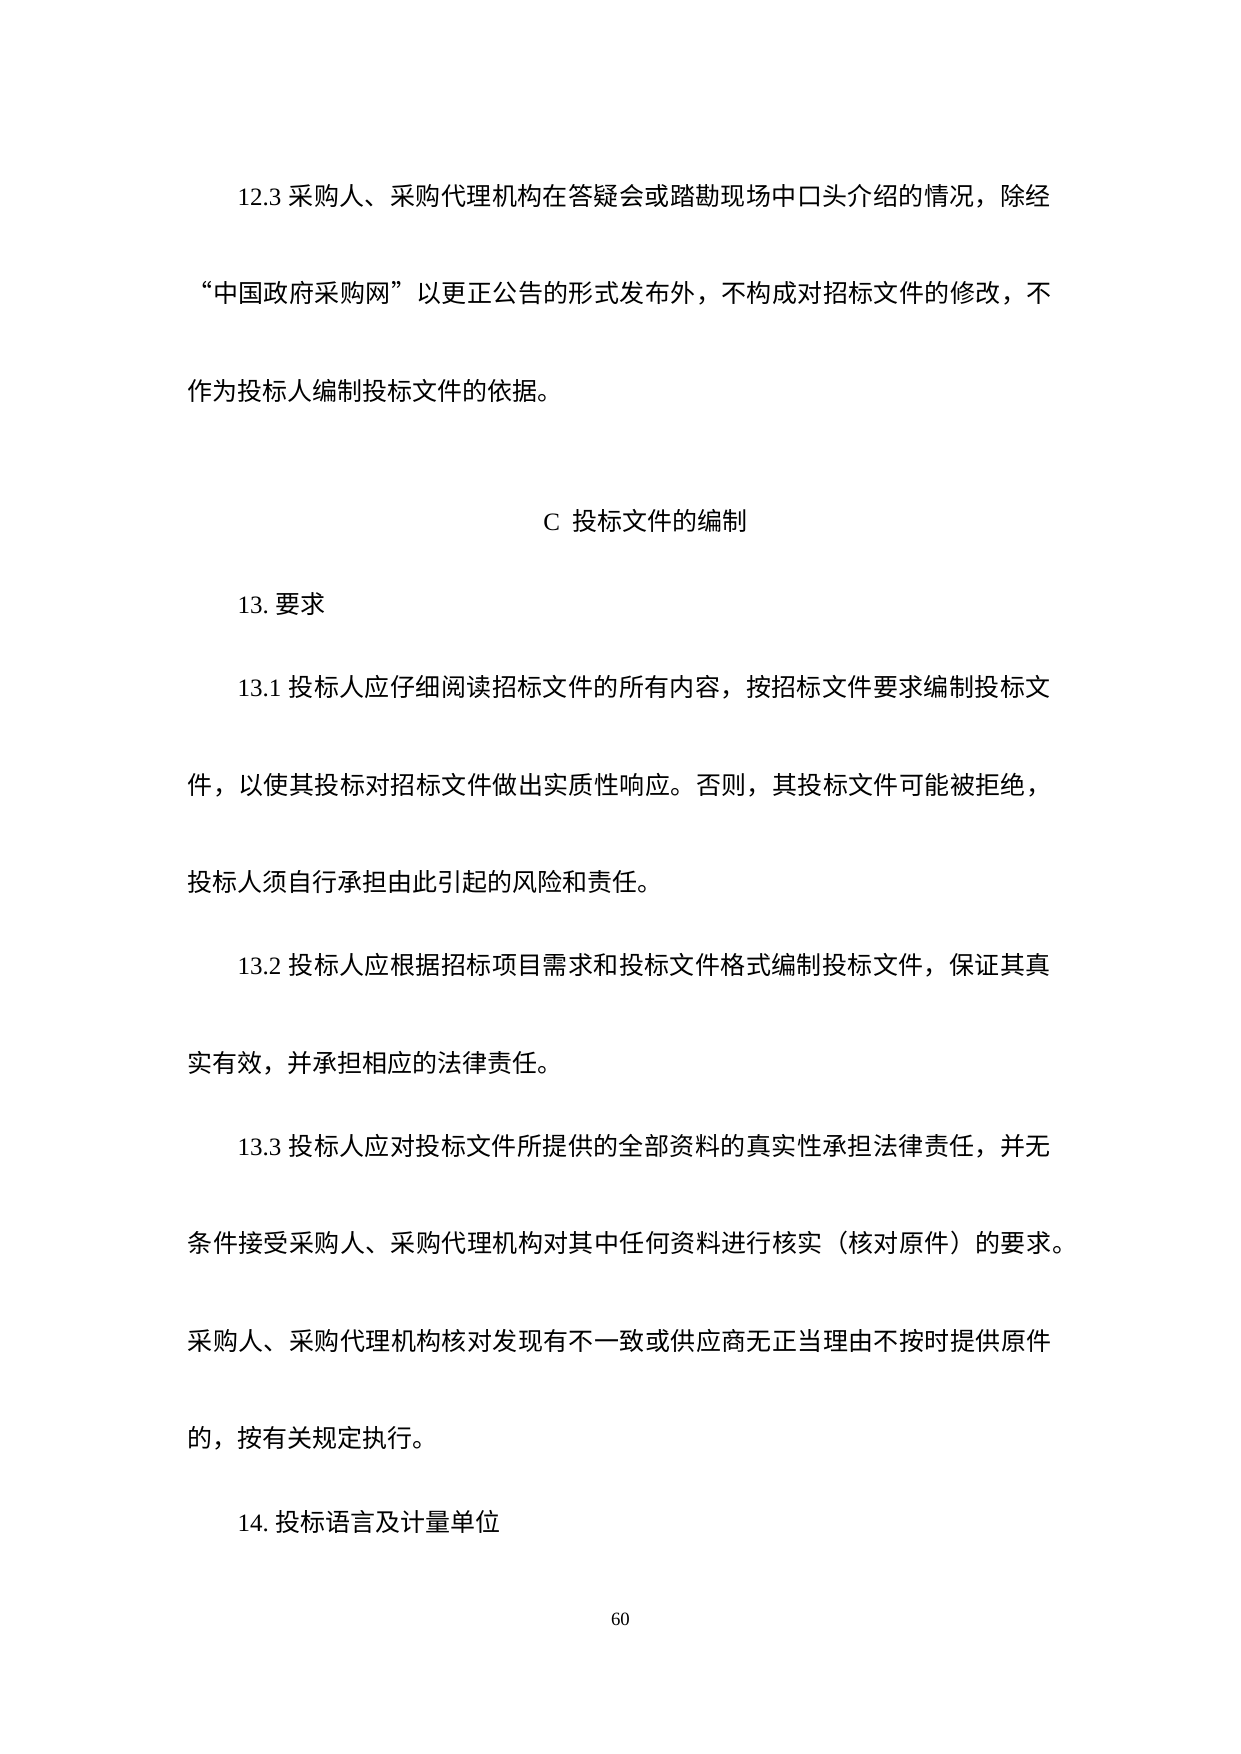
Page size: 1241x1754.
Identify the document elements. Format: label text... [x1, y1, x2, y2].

text 13.1 投标人应仔细阅读招标文件的所有内容，按招标文件要求编制投标文件，以使其投标对招标文件做出实质性响应。否则，其投标文件可能被拒绝，投标人须自行承担由此引起的风险和责任。 [187, 653, 1053, 913]
text 14. 投标语言及计量单位 [187, 1488, 1053, 1553]
text C 投标文件的编制 [187, 487, 1053, 552]
text 12.3 采购人、采购代理机构在答疑会或踏勘现场中口头介绍的情况，除经“中国政府采购网”以更正公告的形式发布外，不构成对招标文件的修改，不作为投标人编制投标文件的依据。 [187, 162, 1053, 422]
text 13.3 投标人应对投标文件所提供的全部资料的真实性承担法律责任，并无条件接受采购人、采购代理机构对其中任何资料进行核实（核对原件）的要求。采购人、采购代理机构核对发现有不一致或供应商无正当理由不按时提供原件的，按有关规定执行。 [187, 1112, 1053, 1469]
text 13. 要求 [187, 570, 1053, 635]
text 13.2 投标人应根据招标项目需求和投标文件格式编制投标文件，保证其真实有效，并承担相应的法律责任。 [187, 931, 1053, 1094]
